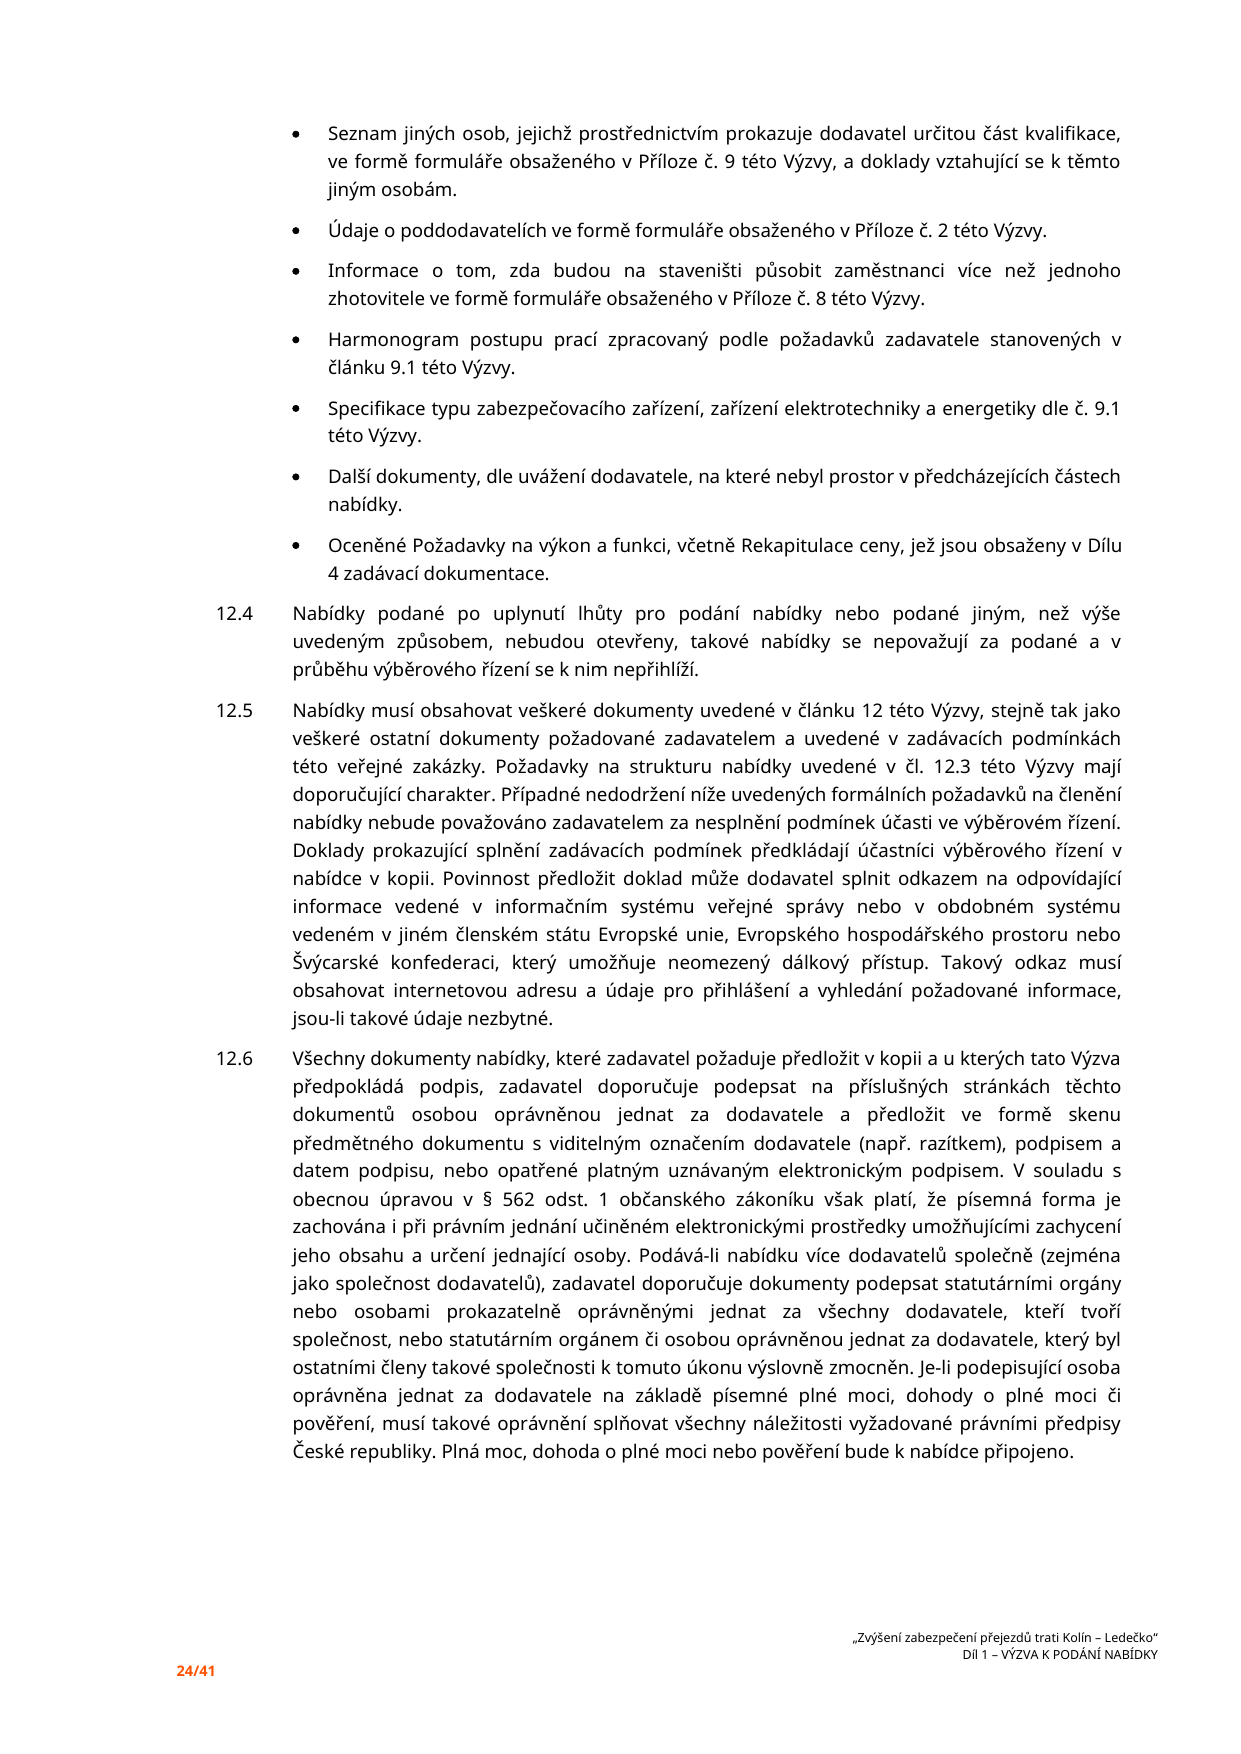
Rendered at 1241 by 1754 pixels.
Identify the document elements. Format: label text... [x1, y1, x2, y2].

text Další dokumenty, dle uvážení dodavatele, na které nebyl prostor v předcházejících částech nabídky. [292, 463, 1122, 517]
text Specifikace typu zabezpečovacího zařízení, zařízení elektrotechniky a energetiky dle č. 9.1 této Výzvy. [292, 395, 1122, 448]
text Všechny dokumenty nabídky, které zadavatel požaduje předložit v kopii a u kterých tato Výzva předpokládá podpis, zadavatel doporučuje podepsat na příslušných stránkách těchto dokumentů osobou oprávněnou jednat za dodavatele a předložit ve formě skenu předmětného dokumentu s viditelným označením dodavatele (např. razítkem), podpisem a datem podpisu, nebo opatřené platným uznávaným elektronickým podpisem. V souladu s obecnou úpravou v § 562 odst. 1 občanského zákoníku však platí, že písemná forma je zachována i při právním jednání učiněném elektronickými prostředky umožňujícími zachycení jeho obsahu a určení jednající osoby. Podává-li nabídku více dodavatelů společně (zejména jako společnost dodavatelů), zadavatel doporučuje dokumenty podepsat statutárními orgány nebo osobami prokazatelně oprávněnými jednat za všechny dodavatele, kteří tvoří společnost, nebo statutárním orgánem či osobou oprávněnou jednat za dodavatele, který byl ostatními členy takové společnosti k tomuto úkonu výslovně zmocněn. Je-li podepisující osoba oprávněna jednat za dodavatele na základě písemné plné moci, dohody o plné moci či pověření, musí takové oprávnění splňovat všechny náležitosti vyžadované právními předpisy České republiky. Plná moc, dohoda o plné moci nebo pověření bude k nabídce připojeno. [216, 1046, 1122, 1463]
text Nabídky musí obsahovat veškeré dokumenty uvedené v článku 12 této Výzvy, stejně tak jako veškeré ostatní dokumenty požadované zadavatelem a uvedené v zadávacích podmínkách této veřejné zakázky. Požadavky na strukturu nabídky uvedené v čl. 12.3 této Výzvy mají doporučující charakter. Případné nedodržení níže uvedených formálních požadavků na členění nabídky nebude považováno zadavatelem za nesplnění podmínek účasti ve výběrovém řízení. Doklady prokazující splnění zadávacích podmínek předkládají účastníci výběrového řízení v nabídce v kopii. Povinnost předložit doklad může dodavatel splnit odkazem na odpovídající informace vedené v informačním systému veřejné správy nebo v obdobném systému vedeném v jiném členském státu Evropské unie, Evropského hospodářského prostoru nebo Švýcarské konfederaci, který umožňuje neomezený dálkový přístup. Takový odkaz musí obsahovat internetovou adresu a údaje pro přihlášení a vyhledání požadované informace, jsou-li takové údaje nezbytné. [216, 697, 1122, 1031]
text Harmonogram postupu prací zpracovaný podle požadavků zadavatele stanovených v článku 9.1 této Výzvy. [292, 326, 1122, 380]
text Oceněné Požadavky na výkon a funkci, včetně Rekapitulace ceny, jež jsou obsaženy v Dílu 4 zadávací dokumentace. [292, 532, 1122, 585]
text Informace o tom, zda budou na staveništi působit zaměstnanci více než jednoho zhotovitele ve formě formuláře obsaženého v Příloze č. 8 této Výzvy. [292, 258, 1122, 311]
text Údaje o poddodavatelích ve formě formuláře obsaženého v Příloze č. 2 této Výzvy. [292, 217, 1122, 243]
text Seznam jiných osob, jejichž prostřednictvím prokazuje dodavatel určitou část kvalifikace, ve formě formuláře obsaženého v Příloze č. 9 této Výzvy, a doklady vztahující se k těmto jiným osobám. [292, 121, 1122, 202]
text Nabídky podané po uplynutí lhůty pro podání nabídky nebo podané jiným, než výše uvedeným způsobem, nebudou otevřeny, takové nabídky se nepovažují za podané a v průběhu výběrového řízení se k nim nepřihlíží. [216, 600, 1122, 682]
